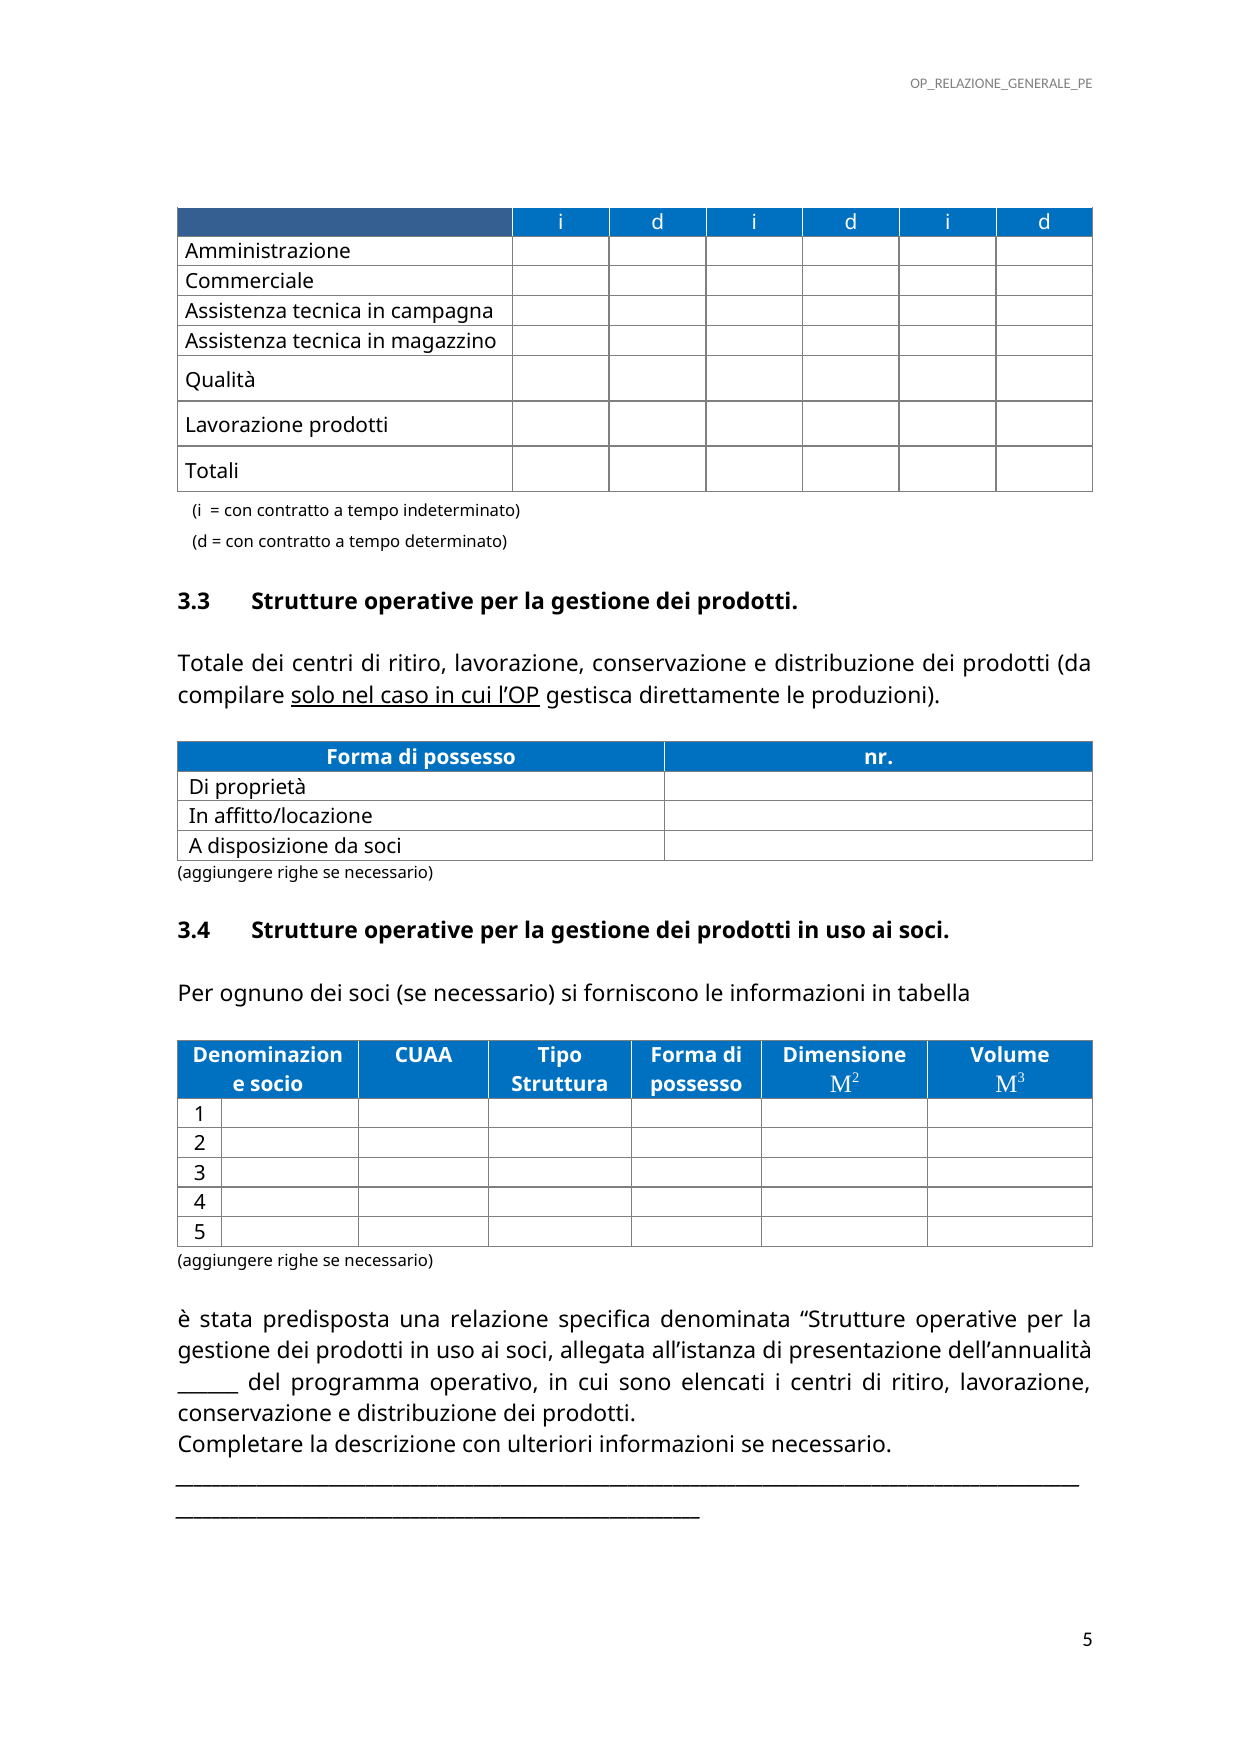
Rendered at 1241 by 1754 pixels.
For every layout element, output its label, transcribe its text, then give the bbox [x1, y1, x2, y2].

table_cell i [707, 208, 802, 236]
table_cell [707, 266, 802, 295]
table_cell [997, 447, 1092, 491]
table_cell i [900, 208, 996, 236]
table_cell [928, 1128, 1092, 1157]
table_cell [359, 1099, 488, 1127]
table_cell Commerciale [178, 266, 512, 295]
table_cell [513, 296, 608, 325]
table_cell [928, 1099, 1092, 1127]
table_cell [707, 296, 802, 325]
text (aggiungere righe se necessario) [177, 861, 1092, 883]
table_cell [762, 1158, 927, 1186]
table_cell [997, 402, 1092, 445]
text Totale dei centri di ritiro, lavorazione, conservazione e distribuzione dei prodotti (da compilare solo nel caso in cui l’OP gestisca direttamente le produzioni). [177, 647, 1092, 710]
text 3.3 Strutture operative per la gestione dei prodotti. [177, 585, 1092, 616]
table_cell [928, 1158, 1092, 1186]
table_cell [359, 1128, 488, 1157]
table_cell [803, 447, 898, 491]
table_cell [900, 447, 995, 491]
table_cell [803, 296, 898, 325]
table_cell d [610, 208, 706, 236]
table_cell [222, 1188, 358, 1216]
table_cell [489, 1217, 631, 1246]
table_cell 1 [178, 1099, 221, 1127]
table_cell [513, 356, 608, 400]
text (i = con contratto a tempo indeterminato) [192, 492, 1092, 522]
table_cell [222, 1158, 358, 1186]
table_cell [513, 402, 608, 445]
table_cell [928, 1217, 1092, 1246]
table_cell 2 [178, 1128, 221, 1157]
table_cell [803, 266, 898, 295]
table_cell Lavorazione prodotti [178, 402, 512, 445]
text 3.4 Strutture operative per la gestione dei prodotti in uso ai soci. [177, 914, 1092, 946]
table_header nr. [665, 742, 1092, 771]
table_header Dimensione M2 [762, 1041, 927, 1098]
table_cell Di proprietà [178, 772, 664, 800]
table_cell d [803, 208, 899, 236]
table_cell [900, 326, 995, 355]
table_cell [359, 1217, 488, 1246]
table_header Forma di possesso [178, 742, 664, 771]
table_cell 4 [178, 1188, 221, 1216]
table_cell [707, 402, 802, 445]
table_cell [610, 237, 705, 265]
table_cell [489, 1188, 631, 1216]
text Per ognuno dei soci (se necessario) si forniscono le informazioni in tabella [177, 977, 1092, 1008]
table_cell [489, 1158, 631, 1186]
table_cell [900, 356, 995, 400]
table_cell [665, 801, 1092, 830]
table_cell [707, 326, 802, 355]
table_cell [762, 1188, 927, 1216]
table_cell [513, 266, 608, 295]
table_cell [610, 296, 705, 325]
table_cell [610, 402, 705, 445]
table_cell Totali [178, 447, 512, 491]
table_cell [707, 356, 802, 400]
table_cell In affitto/locazione [178, 801, 664, 830]
table_cell i [513, 208, 609, 236]
table_cell [762, 1217, 927, 1246]
table_cell [803, 326, 898, 355]
table_cell [610, 447, 705, 491]
table_cell [707, 237, 802, 265]
table_header Denominazione socio [178, 1041, 358, 1098]
table_cell [665, 831, 1092, 859]
table_cell [632, 1128, 761, 1157]
text ______________________________________________________________________________________________________________________________________________________________ [177, 1459, 1092, 1522]
table_header Forma di possesso [632, 1041, 761, 1098]
table_cell [900, 237, 995, 265]
table_cell [632, 1099, 761, 1127]
table_cell [762, 1099, 927, 1127]
table_cell [803, 402, 898, 445]
table_cell [513, 447, 608, 491]
table_header CUAA [359, 1041, 488, 1098]
table_cell d [997, 208, 1092, 236]
table_cell [632, 1158, 761, 1186]
table_cell [997, 296, 1092, 325]
table_cell [997, 237, 1092, 265]
table_cell [513, 237, 608, 265]
table_cell [707, 447, 802, 491]
table_cell [513, 326, 608, 355]
table_cell Amministrazione [178, 237, 512, 265]
table_cell 5 [178, 1217, 221, 1246]
text è stata predisposta una relazione specifica denominata “Strutture operative per la gestione dei prodotti in uso ai soci, allegata all’istanza di presentazione dell’annualità ______ del programma operativo, in cui sono elencati i centri di ritiro, lavorazione, conservazione e distribuzione dei prodotti. [177, 1303, 1092, 1428]
table_cell [222, 1099, 358, 1127]
table_cell Assistenza tecnica in campagna [178, 296, 512, 325]
text Completare la descrizione con ulteriori informazioni se necessario. [177, 1428, 1092, 1459]
table_cell [359, 1158, 488, 1186]
table_cell [610, 326, 705, 355]
table_cell [222, 1217, 358, 1246]
table_cell [222, 1128, 358, 1157]
table_cell [900, 296, 995, 325]
table_cell Assistenza tecnica in magazzino [178, 326, 512, 355]
table_cell [489, 1099, 631, 1127]
table_cell [610, 266, 705, 295]
table_cell [632, 1217, 761, 1246]
table_cell [803, 237, 898, 265]
table_cell 3 [178, 1158, 221, 1186]
text (aggiungere righe se necessario) [177, 1247, 1092, 1272]
table_cell [900, 402, 995, 445]
table_cell [610, 356, 705, 400]
table_cell [489, 1128, 631, 1157]
table_cell Qualità [178, 356, 512, 400]
table_cell [632, 1188, 761, 1216]
table_cell [997, 356, 1092, 400]
table_header Tipo Struttura [489, 1041, 631, 1098]
table_cell [803, 356, 898, 400]
table_cell [762, 1128, 927, 1157]
table_cell [997, 266, 1092, 295]
table_header Volume M3 [928, 1041, 1092, 1098]
table_cell [997, 326, 1092, 355]
table_cell [359, 1188, 488, 1216]
text (d = con contratto a tempo determinato) [192, 522, 1092, 554]
table_cell [900, 266, 995, 295]
table_cell [665, 772, 1092, 800]
table_cell [928, 1188, 1092, 1216]
table_cell A disposizione da soci [178, 831, 664, 859]
